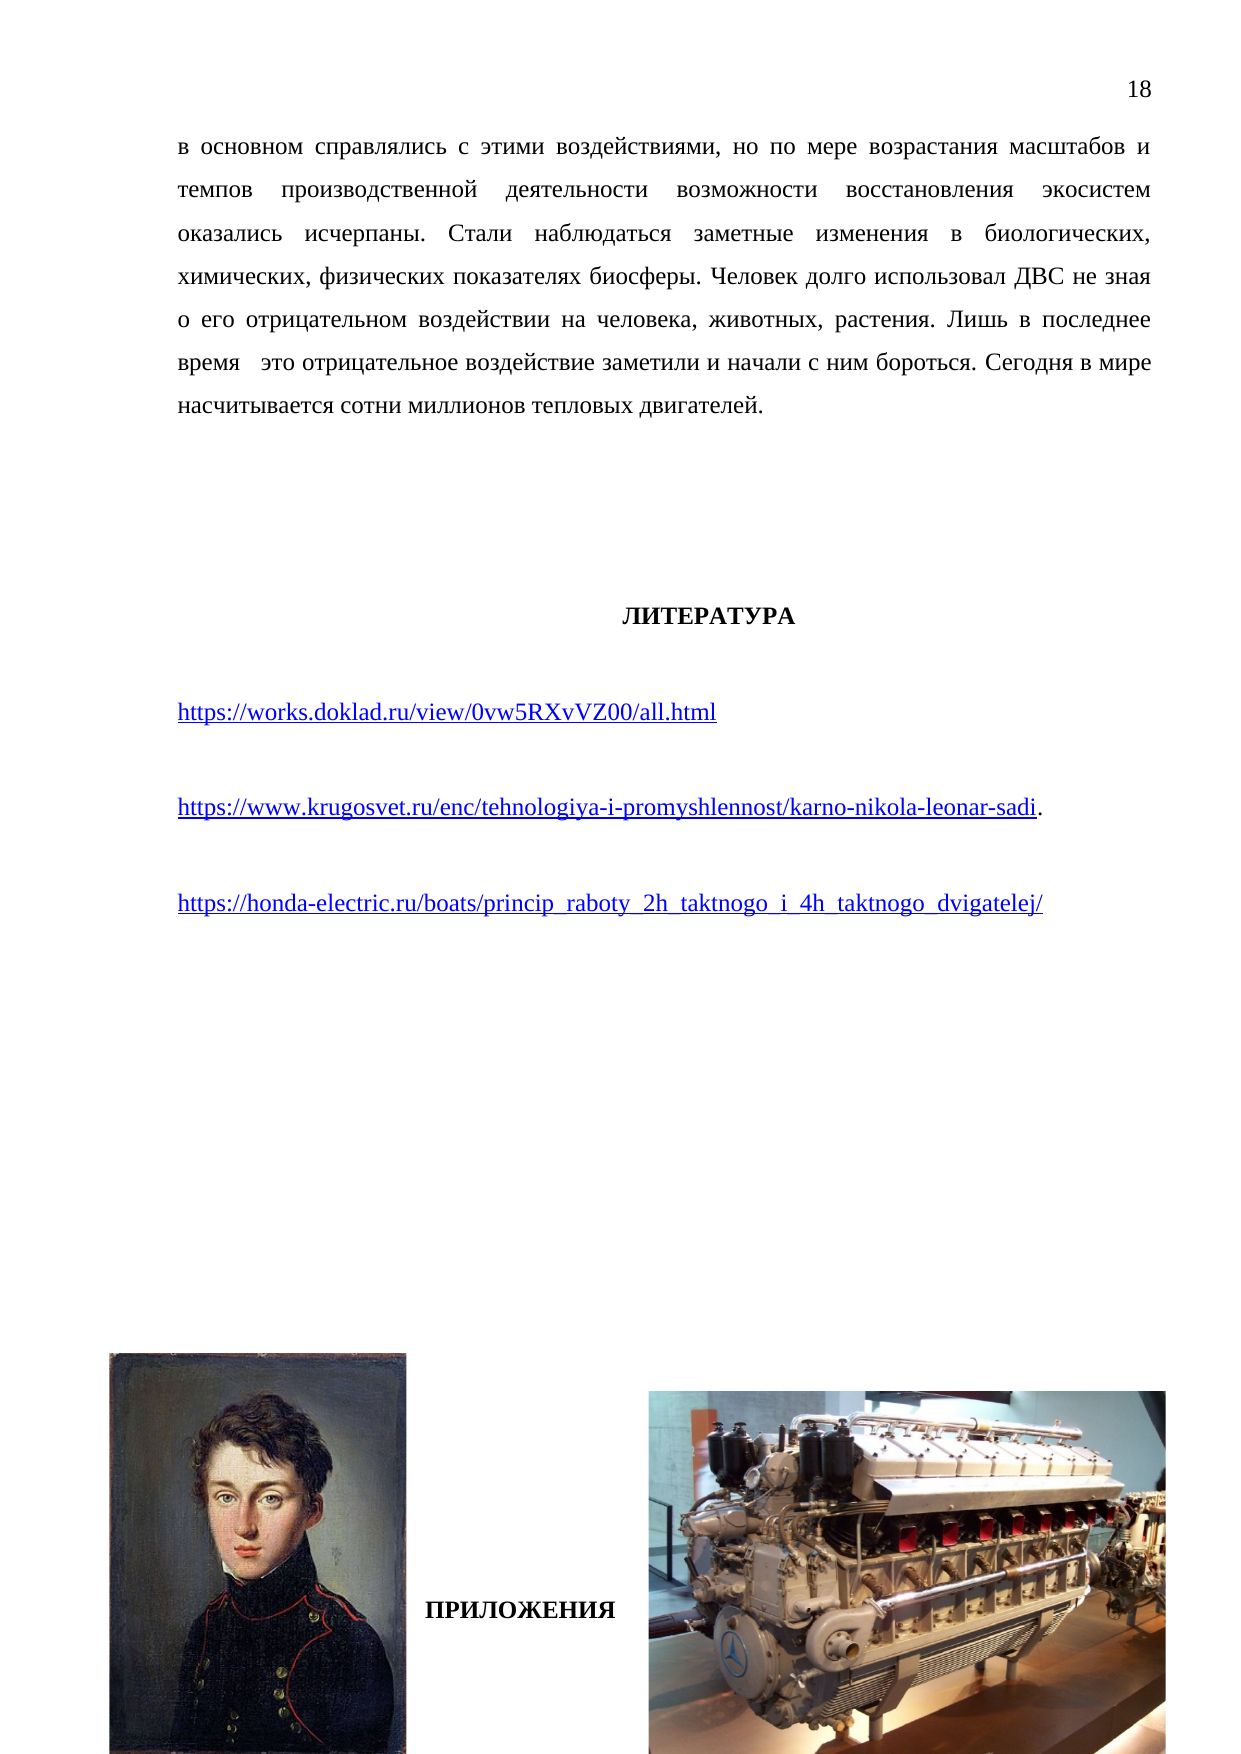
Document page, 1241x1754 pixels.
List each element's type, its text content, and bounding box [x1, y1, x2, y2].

text https://honda-electric.ru/boats/princip_raboty_2h_taktnogo_i_4h_taktnogo_dvigatelej/ [177, 888, 1152, 916]
text ЛИТЕРАТУРА [177, 601, 1152, 630]
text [177, 131, 1152, 419]
text https://works.doklad.ru/view/0vw5RXvVZ00/all.html [177, 697, 1152, 726]
picture [109, 1353, 407, 1754]
picture [648, 1391, 1166, 1754]
text https://www.krugosvet.ru/enc/tehnologiya-i-promyshlennost/karno-nikola-leonar-sadi. [177, 792, 1152, 821]
text ПРИЛОЖЕНИЯ [407, 1595, 648, 1624]
